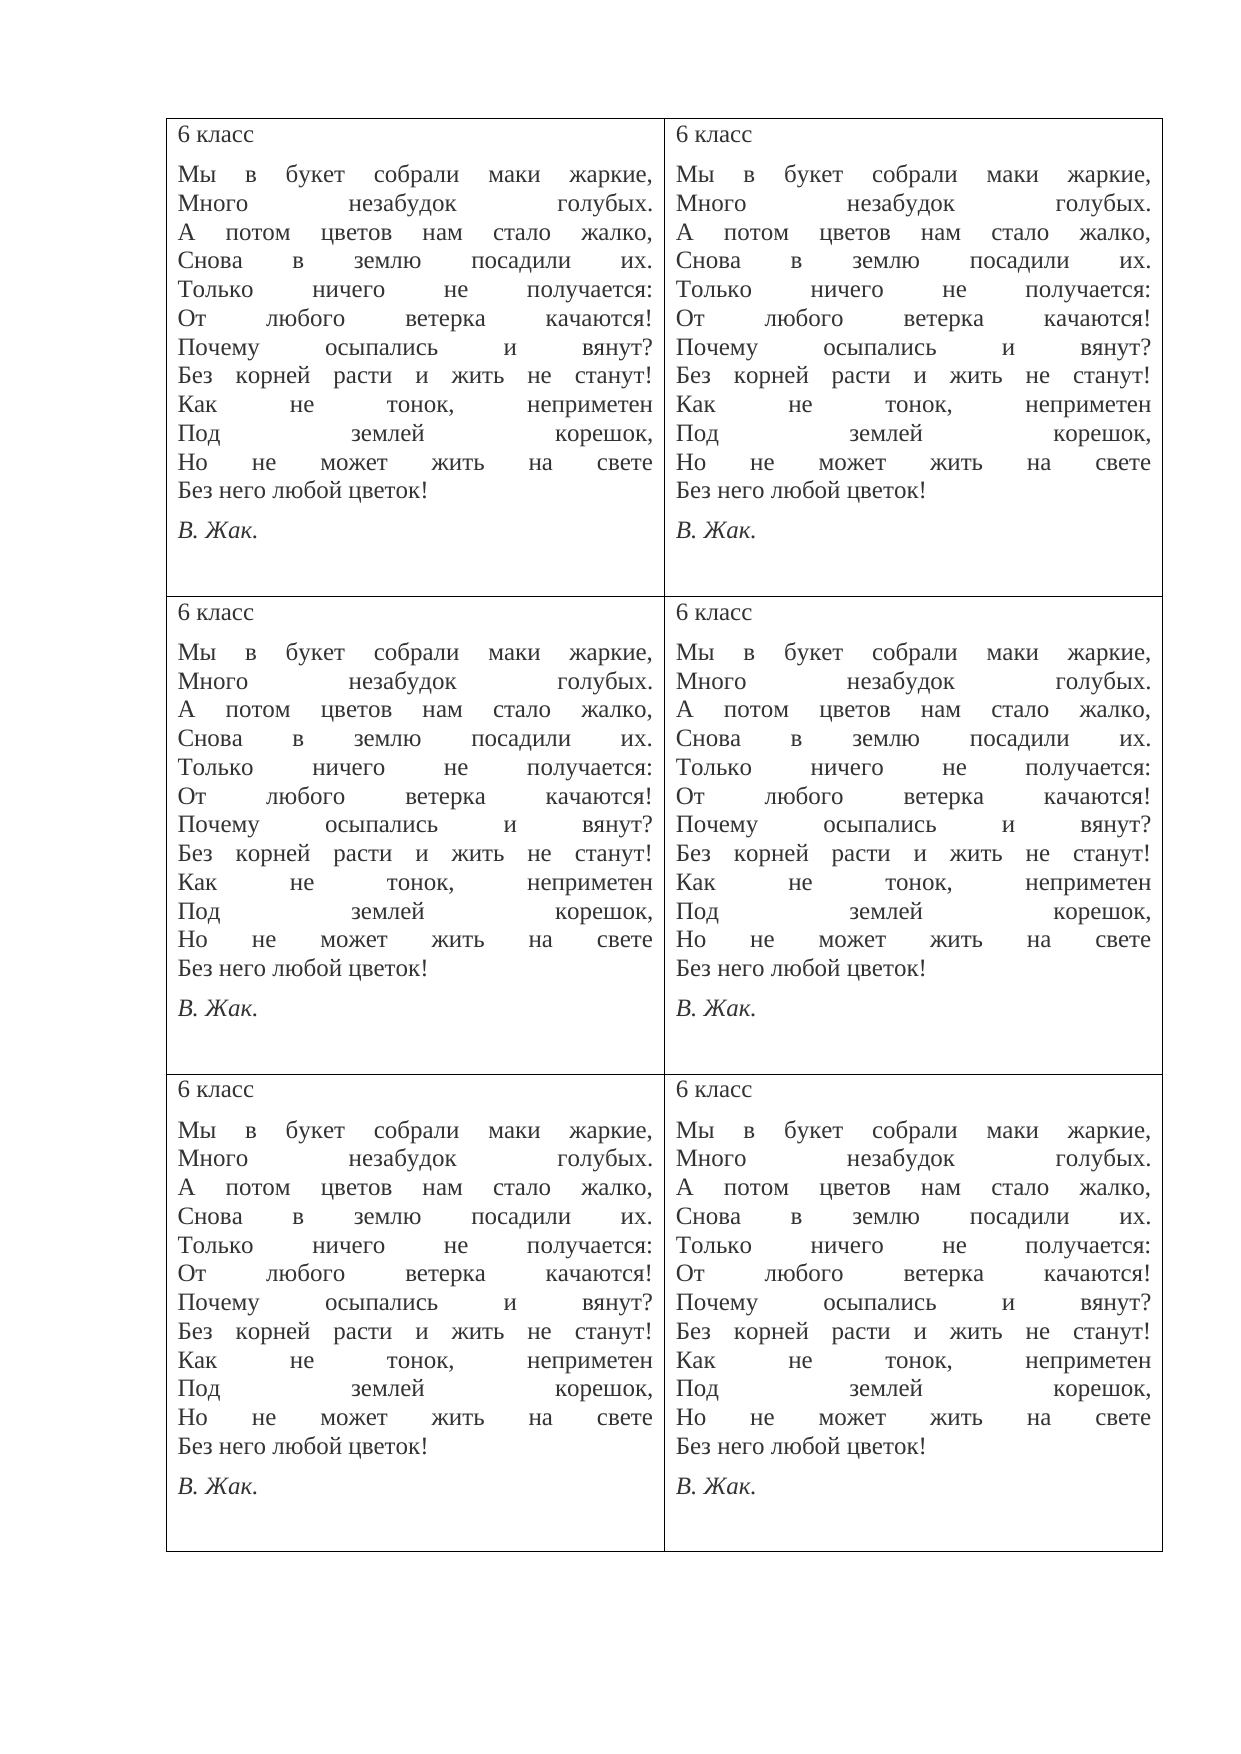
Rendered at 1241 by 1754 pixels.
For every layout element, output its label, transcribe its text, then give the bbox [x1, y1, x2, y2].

table_header 6 класс Мы в букет собрали маки жаркие, Много незабудок голубых. А потом цветов нам стало жалко, Снова в землю посадили их. Только ничего не получается: От любого ветерка качаются! Почему осыпались и вянут? Без корней расти и жить не станут! Как не тонок, неприметен Под землей корешок, Но не может жить на свете Без него любой цветок! В. Жак. [665, 119, 1162, 596]
table_cell 6 класс Мы в букет собрали маки жаркие, Много незабудок голубых. А потом цветов нам стало жалко, Снова в землю посадили их. Только ничего не получается: От любого ветерка качаются! Почему осыпались и вянут? Без корней расти и жить не станут! Как не тонок, неприметен Под землей корешок, Но не может жить на свете Без него любой цветок! В. Жак. [665, 597, 1162, 1073]
table_cell 6 класс Мы в букет собрали маки жаркие, Много незабудок голубых. А потом цветов нам стало жалко, Снова в землю посадили их. Только ничего не получается: От любого ветерка качаются! Почему осыпались и вянут? Без корней расти и жить не станут! Как не тонок, неприметен Под землей корешок, Но не может жить на свете Без него любой цветок! В. Жак. [665, 1075, 1162, 1551]
table_cell 6 класс Мы в букет собрали маки жаркие, Много незабудок голубых. А потом цветов нам стало жалко, Снова в землю посадили их. Только ничего не получается: От любого ветерка качаются! Почему осыпались и вянут? Без корней расти и жить не станут! Как не тонок, неприметен Под землей корешок, Но не может жить на свете Без него любой цветок! В. Жак. [167, 597, 664, 1073]
table_cell 6 класс Мы в букет собрали маки жаркие, Много незабудок голубых. А потом цветов нам стало жалко, Снова в землю посадили их. Только ничего не получается: От любого ветерка качаются! Почему осыпались и вянут? Без корней расти и жить не станут! Как не тонок, неприметен Под землей корешок, Но не может жить на свете Без него любой цветок! В. Жак. [167, 1075, 664, 1551]
table_header 6 класс Мы в букет собрали маки жаркие, Много незабудок голубых. А потом цветов нам стало жалко, Снова в землю посадили их. Только ничего не получается: От любого ветерка качаются! Почему осыпались и вянут? Без корней расти и жить не станут! Как не тонок, неприметен Под землей корешок, Но не может жить на свете Без него любой цветок! В. Жак. [167, 119, 664, 596]
